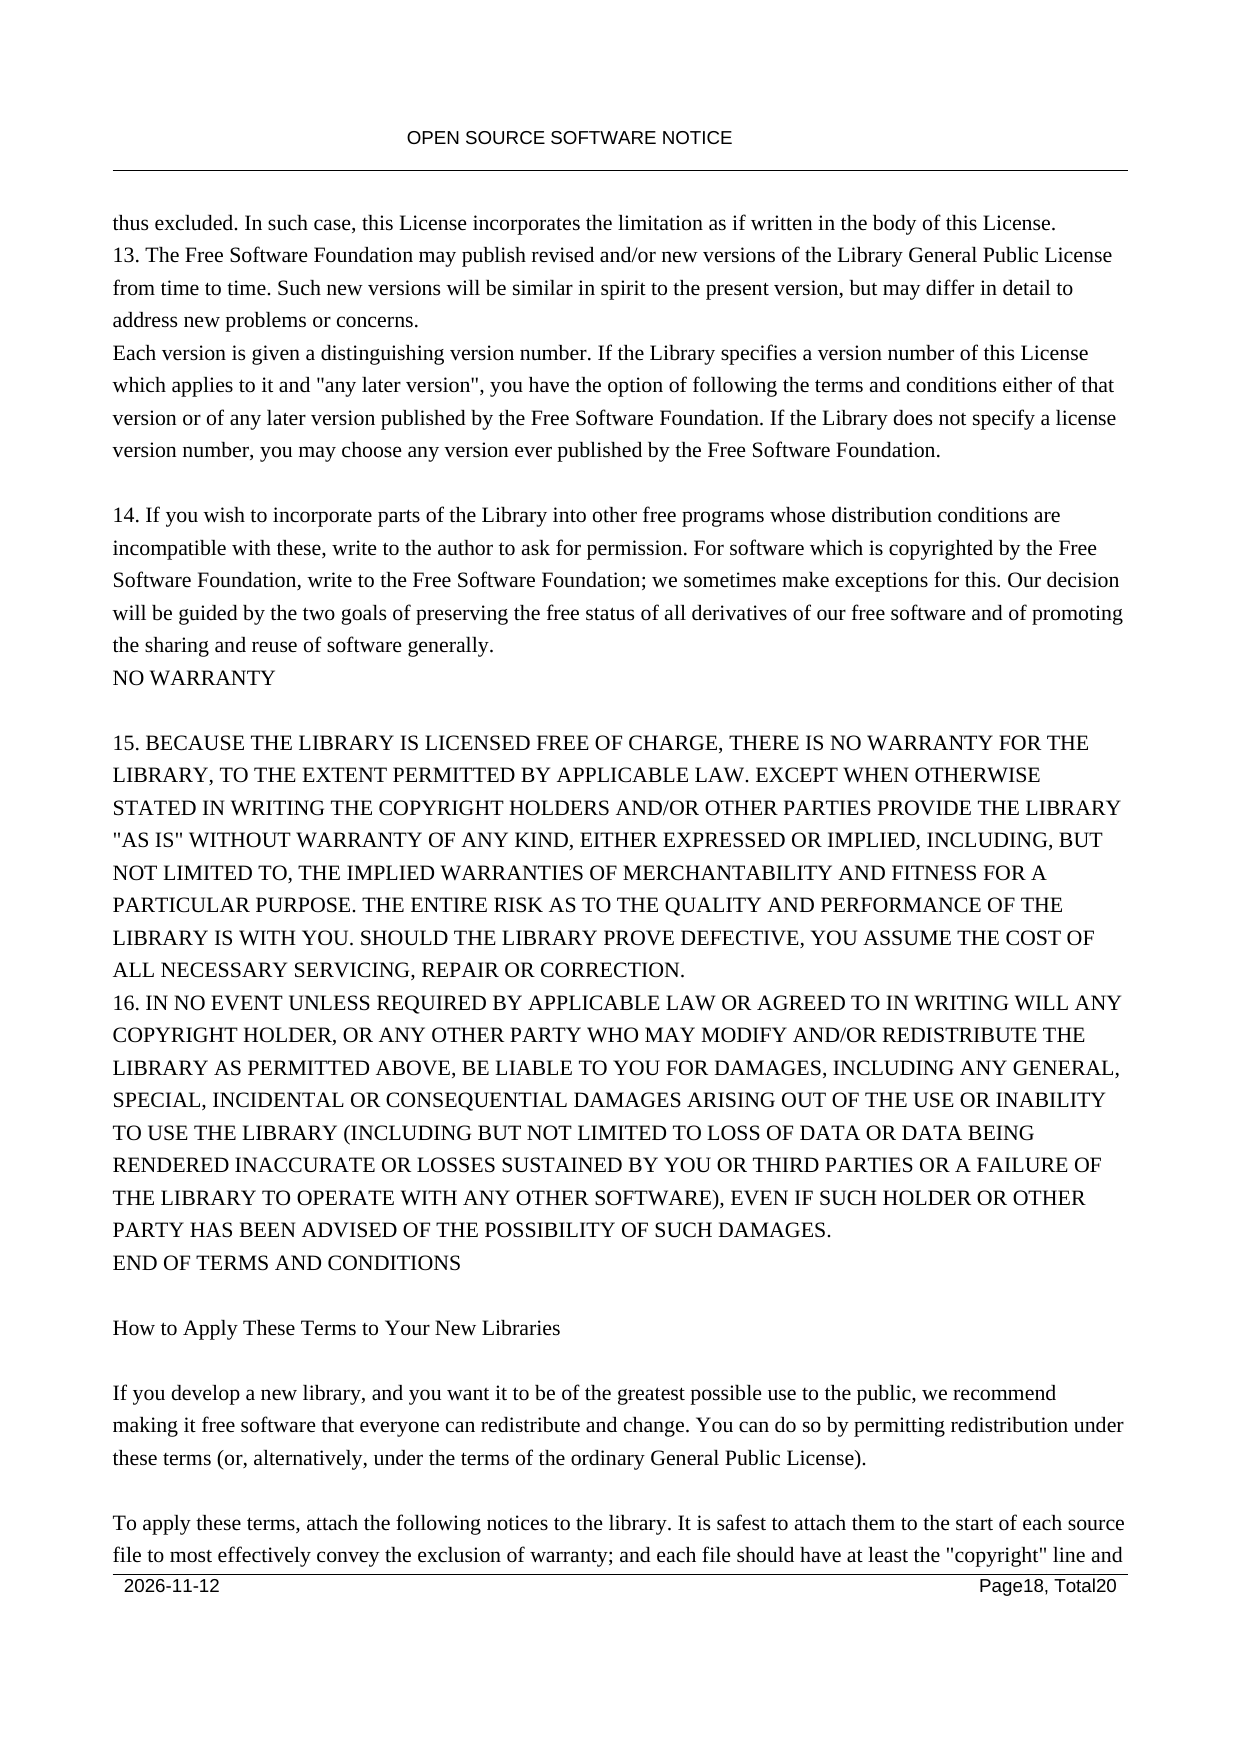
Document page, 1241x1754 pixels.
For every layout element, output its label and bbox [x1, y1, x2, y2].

text [112, 206, 1128, 1571]
